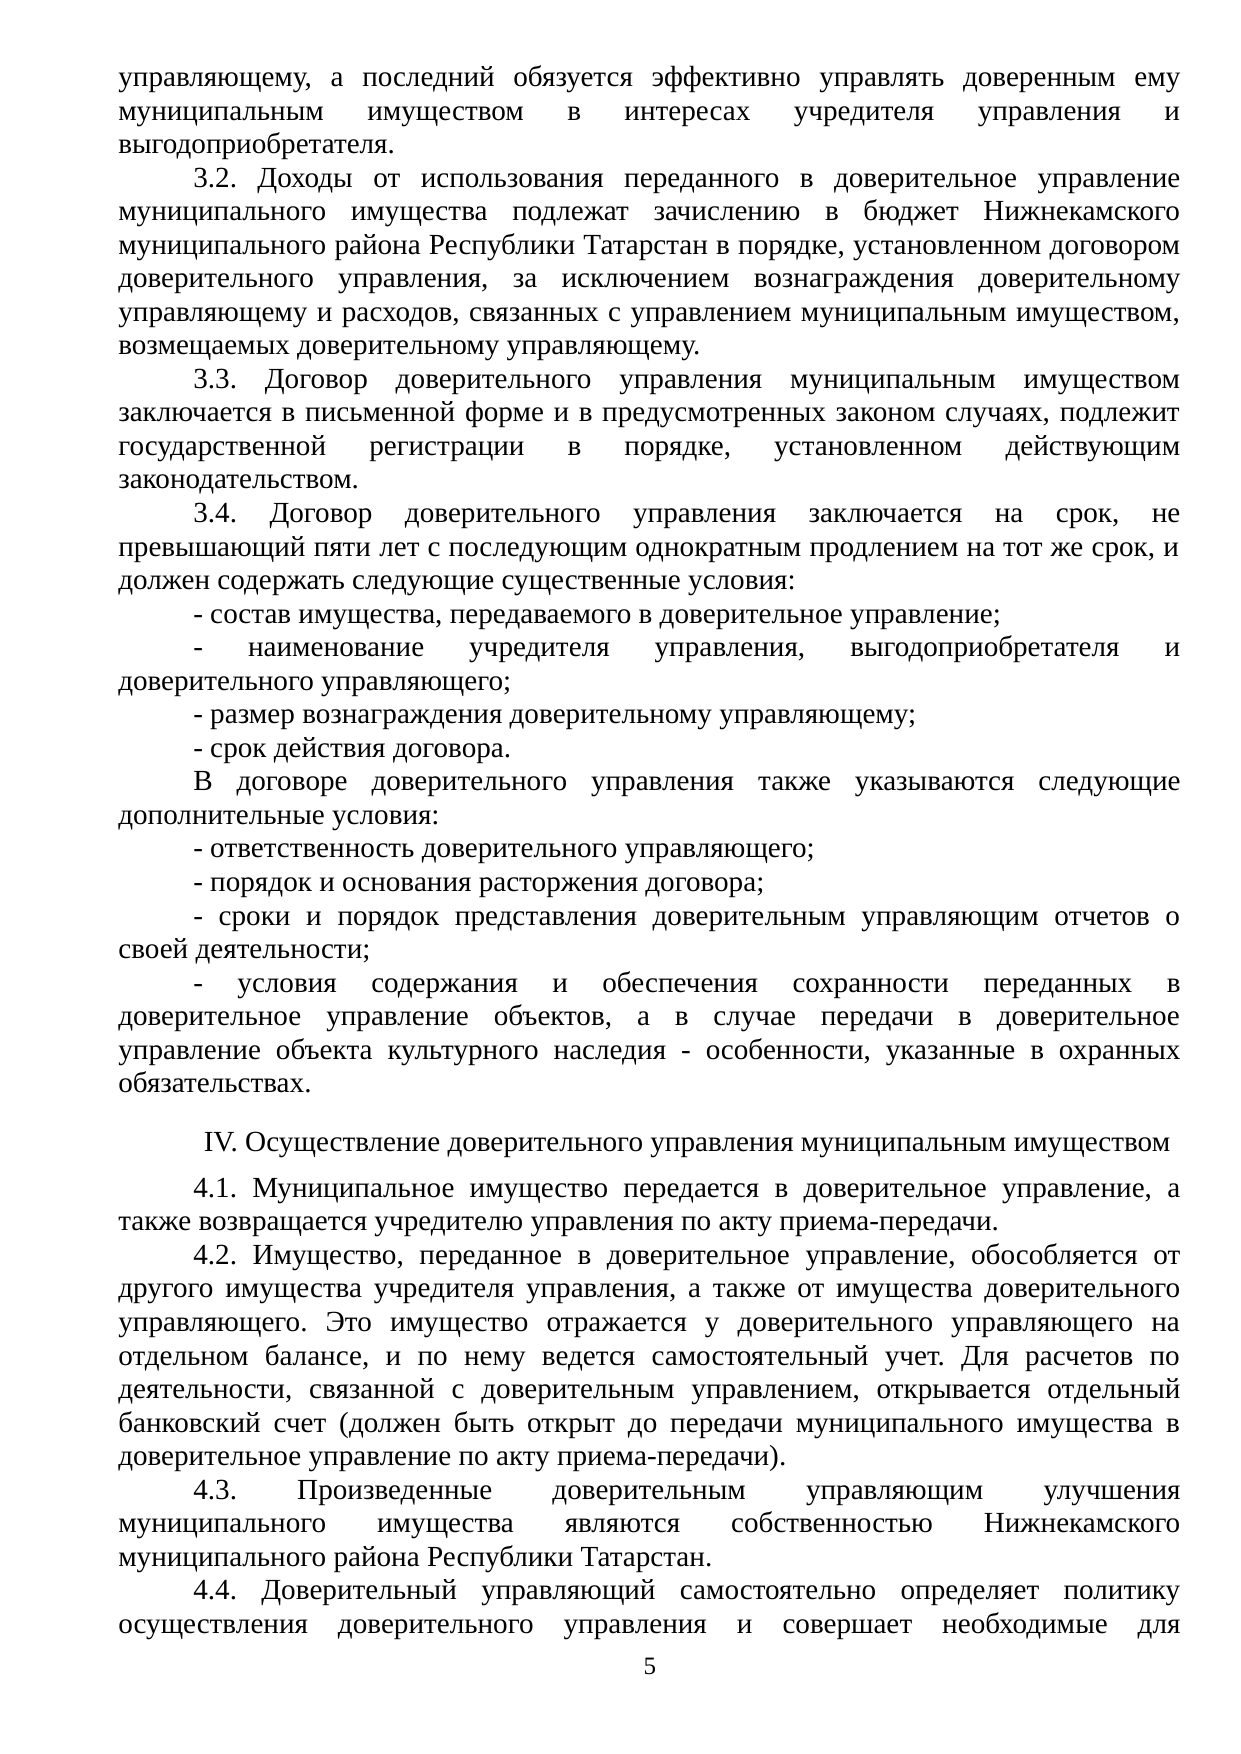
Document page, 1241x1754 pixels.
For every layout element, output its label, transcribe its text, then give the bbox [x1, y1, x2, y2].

text 4.1. Муниципальное имущество передается в доверительное управление, а также возвращается учредителю управления по акту приема-передачи. [118, 1170, 1181, 1237]
text В договоре доверительного управления также указываются следующие дополнительные условия: [118, 763, 1181, 831]
text 3.2. Доходы от использования переданного в доверительное управление муниципального имущества подлежат зачислению в бюджет Нижнекамского муниципального района Республики Татарстан в порядке, установленном договором доверительного управления, за исключением вознаграждения доверительному управляющему и расходов, связанных с управлением муниципальным имуществом, возмещаемых доверительному управляющему. [118, 160, 1181, 361]
text - порядок и основания расторжения договора; [118, 864, 1181, 898]
text - условия содержания и обеспечения сохранности переданных в доверительное управление объектов, а в случае передачи в доверительное управление объекта культурного наследия - особенности, указанные в охранных обязательствах. [118, 965, 1181, 1099]
subtitle IV. Осуществление доверительного управления муниципальным имуществом [118, 1124, 1181, 1157]
text - срок действия договора. [118, 730, 1181, 763]
text 3.4. Договор доверительного управления заключается на срок, не превышающий пяти лет с последующим однократным продлением на тот же срок, и должен содержать следующие существенные условия: [118, 495, 1181, 596]
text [118, 59, 1181, 160]
text 4.2. Имущество, переданное в доверительное управление, обособляется от другого имущества учредителя управления, а также от имущества доверительного управляющего. Это имущество отражается у доверительного управляющего на отдельном балансе, и по нему ведется самостоятельный учет. Для расчетов по деятельности, связанной с доверительным управлением, открывается отдельный банковский счет (должен быть открыт до передачи муниципального имущества в доверительное управление по акту приема-передачи). [118, 1237, 1181, 1472]
text - размер вознаграждения доверительному управляющему; [118, 696, 1181, 730]
text - наименование учредителя управления, выгодоприобретателя и доверительного управляющего; [118, 629, 1181, 696]
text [118, 1572, 1181, 1639]
text - сроки и порядок представления доверительным управляющим отчетов о своей деятельности; [118, 898, 1181, 965]
text 3.3. Договор доверительного управления муниципальным имуществом заключается в письменной форме и в предусмотренных законом случаях, подлежит государственной регистрации в порядке, установленном действующим законодательством. [118, 361, 1181, 495]
text 4.3. Произведенные доверительным управляющим улучшения муниципального имущества являются собственностью Нижнекамского муниципального района Республики Татарстан. [118, 1472, 1181, 1572]
text - ответственность доверительного управляющего; [118, 831, 1181, 864]
text - состав имущества, передаваемого в доверительное управление; [118, 596, 1181, 629]
